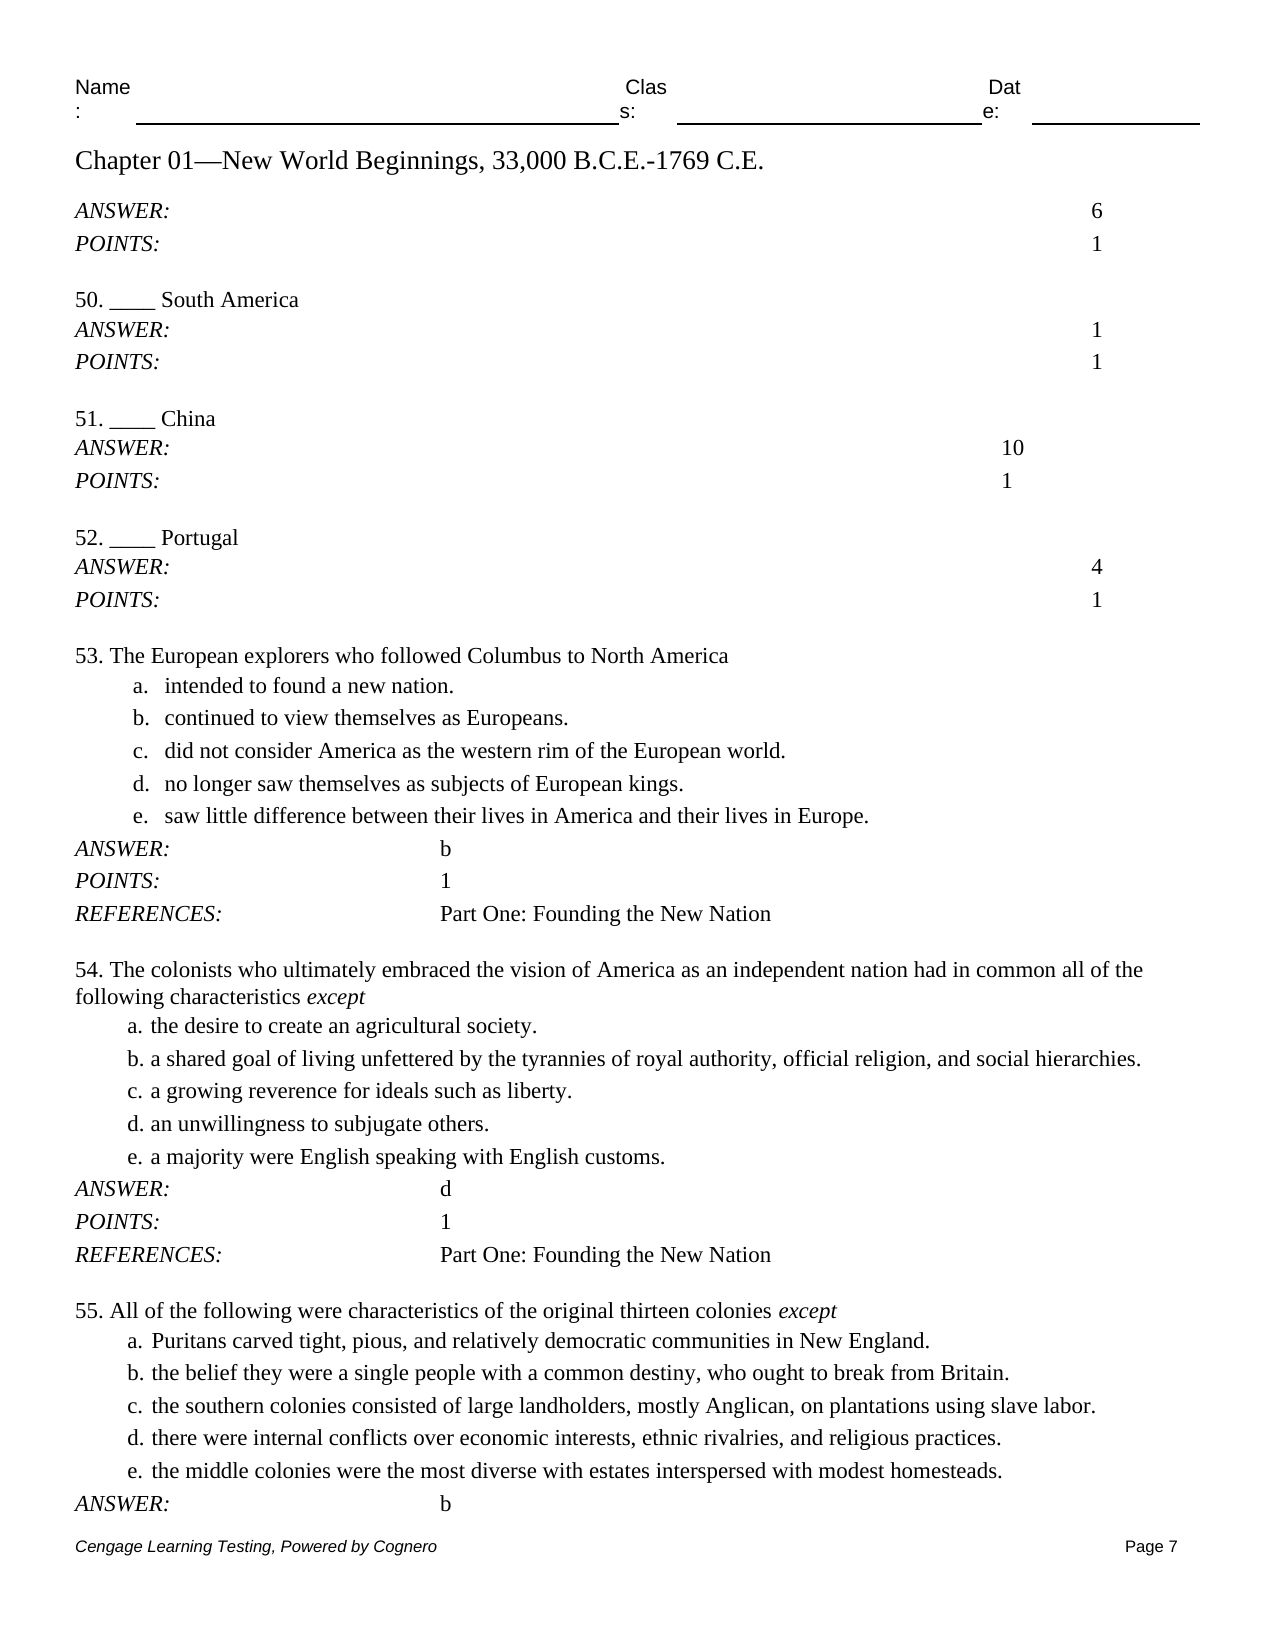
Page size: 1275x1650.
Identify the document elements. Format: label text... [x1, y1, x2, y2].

table_header 51. ____ China [75, 431, 1200, 497]
table_header 50. ____ South America [75, 313, 1200, 378]
table_header 53. The European explorers who followed Columbus to North America [75, 669, 1200, 929]
table_header 54. The colonists who ultimately embraced the vision of America as an independent nation had in common all of the following characteristics except [75, 1009, 1200, 1270]
table_header 52. ____ Portugal [75, 550, 1200, 615]
table_header 49. ____ Spain [75, 194, 1200, 259]
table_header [75, 1323, 1200, 1519]
